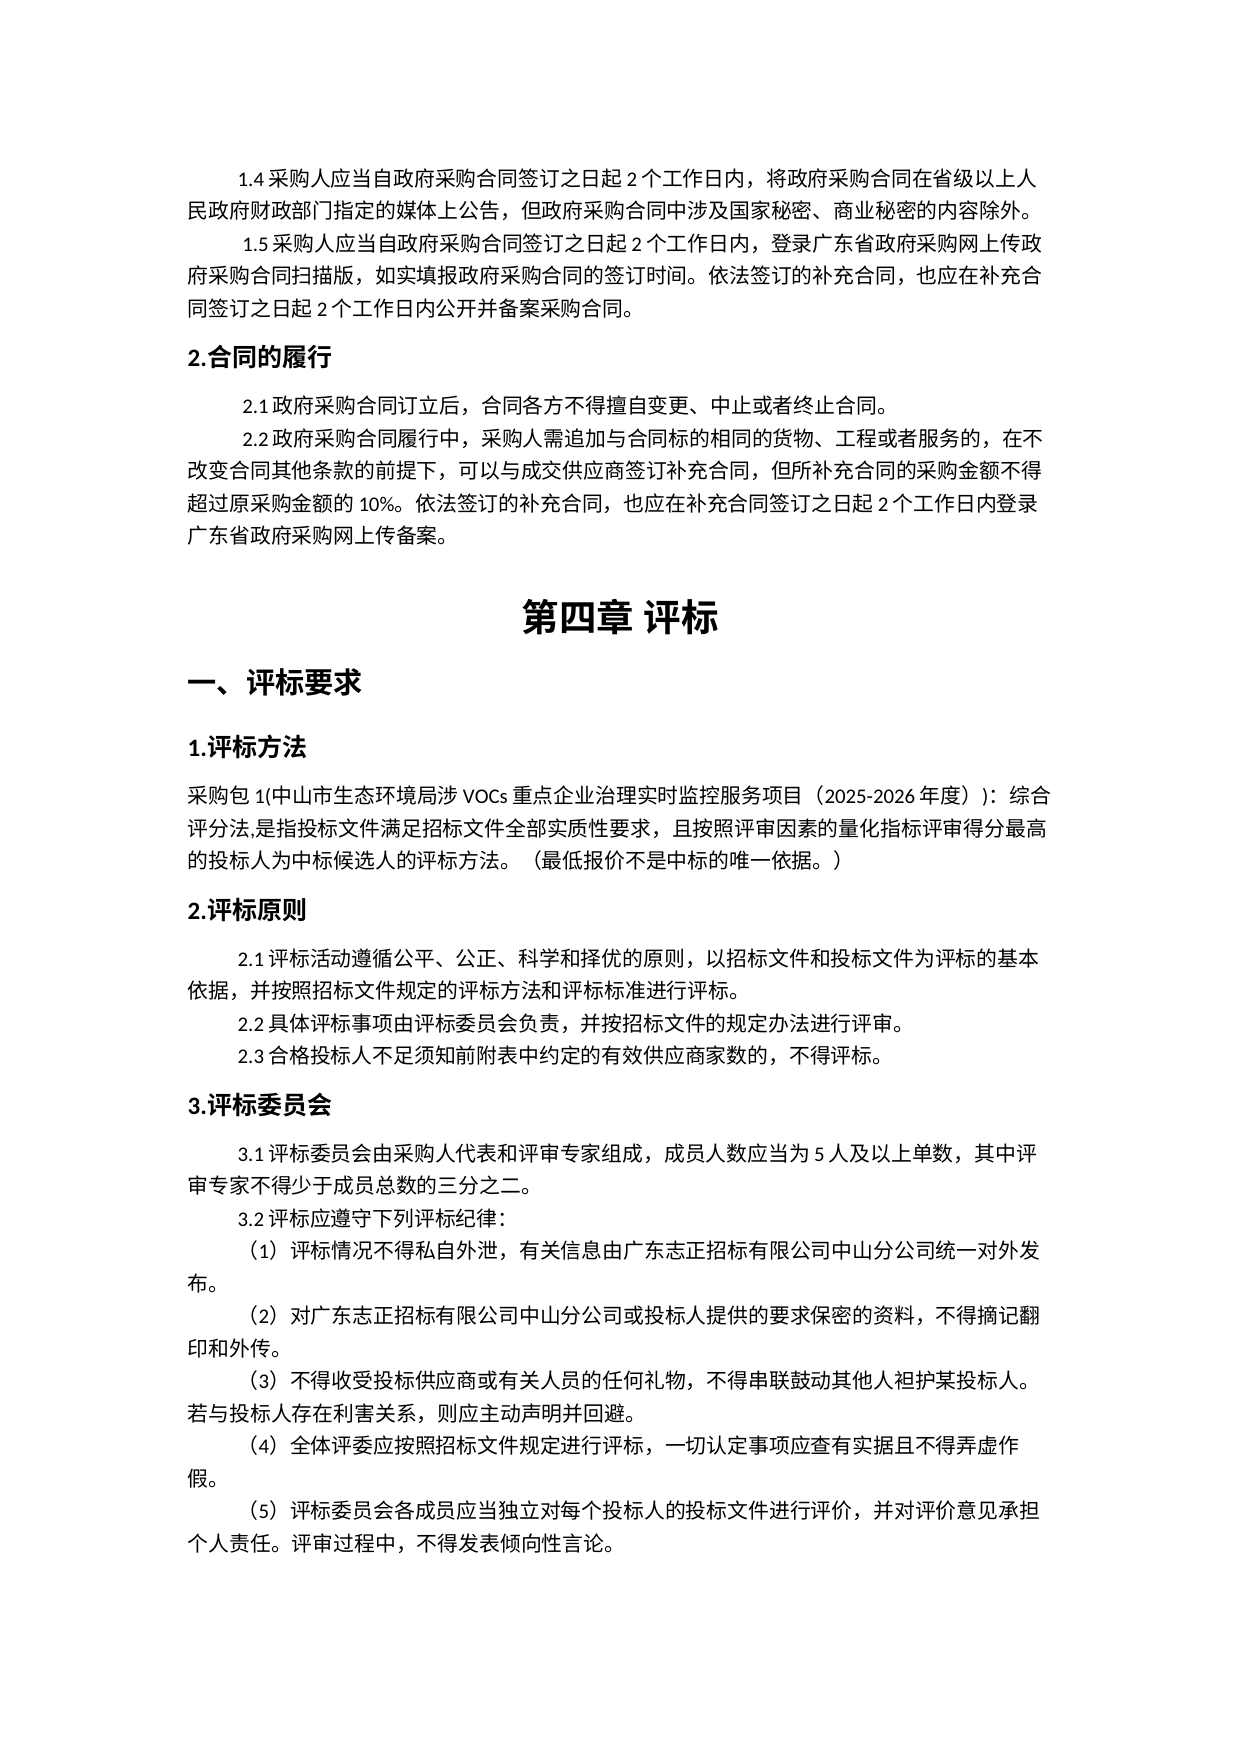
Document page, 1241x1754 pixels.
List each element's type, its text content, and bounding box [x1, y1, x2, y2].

text （3）不得收受投标供应商或有关人员的任何礼物，不得串联鼓动其他人袒护某投标人。若与投标人存在利害关系，则应主动声明并回避。 [187, 1364, 1053, 1429]
text （2）对广东志正招标有限公司中山分公司或投标人提供的要求保密的资料，不得摘记翻印和外传。 [187, 1299, 1053, 1364]
text 2.评标原则 [187, 877, 1053, 942]
text 2.2具体评标事项由评标委员会负责，并按招标文件的规定办法进行评审。 [187, 1007, 1053, 1039]
text 1.4采购人应当自政府采购合同签订之日起2个工作日内，将政府采购合同在省级以上人民政府财政部门指定的媒体上公告，但政府采购合同中涉及国家秘密、商业秘密的内容除外。 [187, 162, 1053, 227]
text 1.评标方法 [187, 714, 1053, 779]
text 一、评标要求 [187, 649, 1053, 714]
text （4）全体评委应按照招标文件规定进行评标，一切认定事项应查有实据且不得弄虚作假。 [187, 1429, 1053, 1494]
text 2.2政府采购合同履行中，采购人需追加与合同标的相同的货物、工程或者服务的，在不改变合同其他条款的前提下，可以与成交供应商签订补充合同，但所补充合同的采购金额不得超过原采购金额的10%。依法签订的补充合同，也应在补充合同签订之日起2个工作日内登录广东省政府采购网上传备案。 [187, 422, 1053, 552]
text 2.1政府采购合同订立后，合同各方不得擅自变更、中止或者终止合同。 [187, 389, 1053, 422]
text 2.1评标活动遵循公平、公正、科学和择优的原则，以招标文件和投标文件为评标的基本依据，并按照招标文件规定的评标方法和评标标准进行评标。 [187, 942, 1053, 1007]
text 2.合同的履行 [187, 324, 1053, 389]
text 3.1评标委员会由采购人代表和评审专家组成，成员人数应当为5人及以上单数，其中评审专家不得少于成员总数的三分之二。 [187, 1137, 1053, 1202]
text 第四章 评标 [187, 584, 1053, 649]
text （1）评标情况不得私自外泄，有关信息由广东志正招标有限公司中山分公司统一对外发布。 [187, 1234, 1053, 1299]
text （5）评标委员会各成员应当独立对每个投标人的投标文件进行评价，并对评价意见承担个人责任。评审过程中，不得发表倾向性言论。 [187, 1494, 1053, 1559]
text 3.2评标应遵守下列评标纪律： [187, 1202, 1053, 1234]
text 1.5采购人应当自政府采购合同签订之日起2个工作日内，登录广东省政府采购网上传政府采购合同扫描版，如实填报政府采购合同的签订时间。依法签订的补充合同，也应在补充合同签订之日起2个工作日内公开并备案采购合同。 [187, 227, 1053, 324]
text 采购包1(中山市生态环境局涉VOCs重点企业治理实时监控服务项目（2025-2026年度）)：综合评分法,是指投标文件满足招标文件全部实质性要求，且按照评审因素的量化指标评审得分最高的投标人为中标候选人的评标方法。（最低报价不是中标的唯一依据。） [187, 779, 1053, 877]
text 2.3合格投标人不足须知前附表中约定的有效供应商家数的，不得评标。 [187, 1039, 1053, 1072]
text 3.评标委员会 [187, 1072, 1053, 1137]
